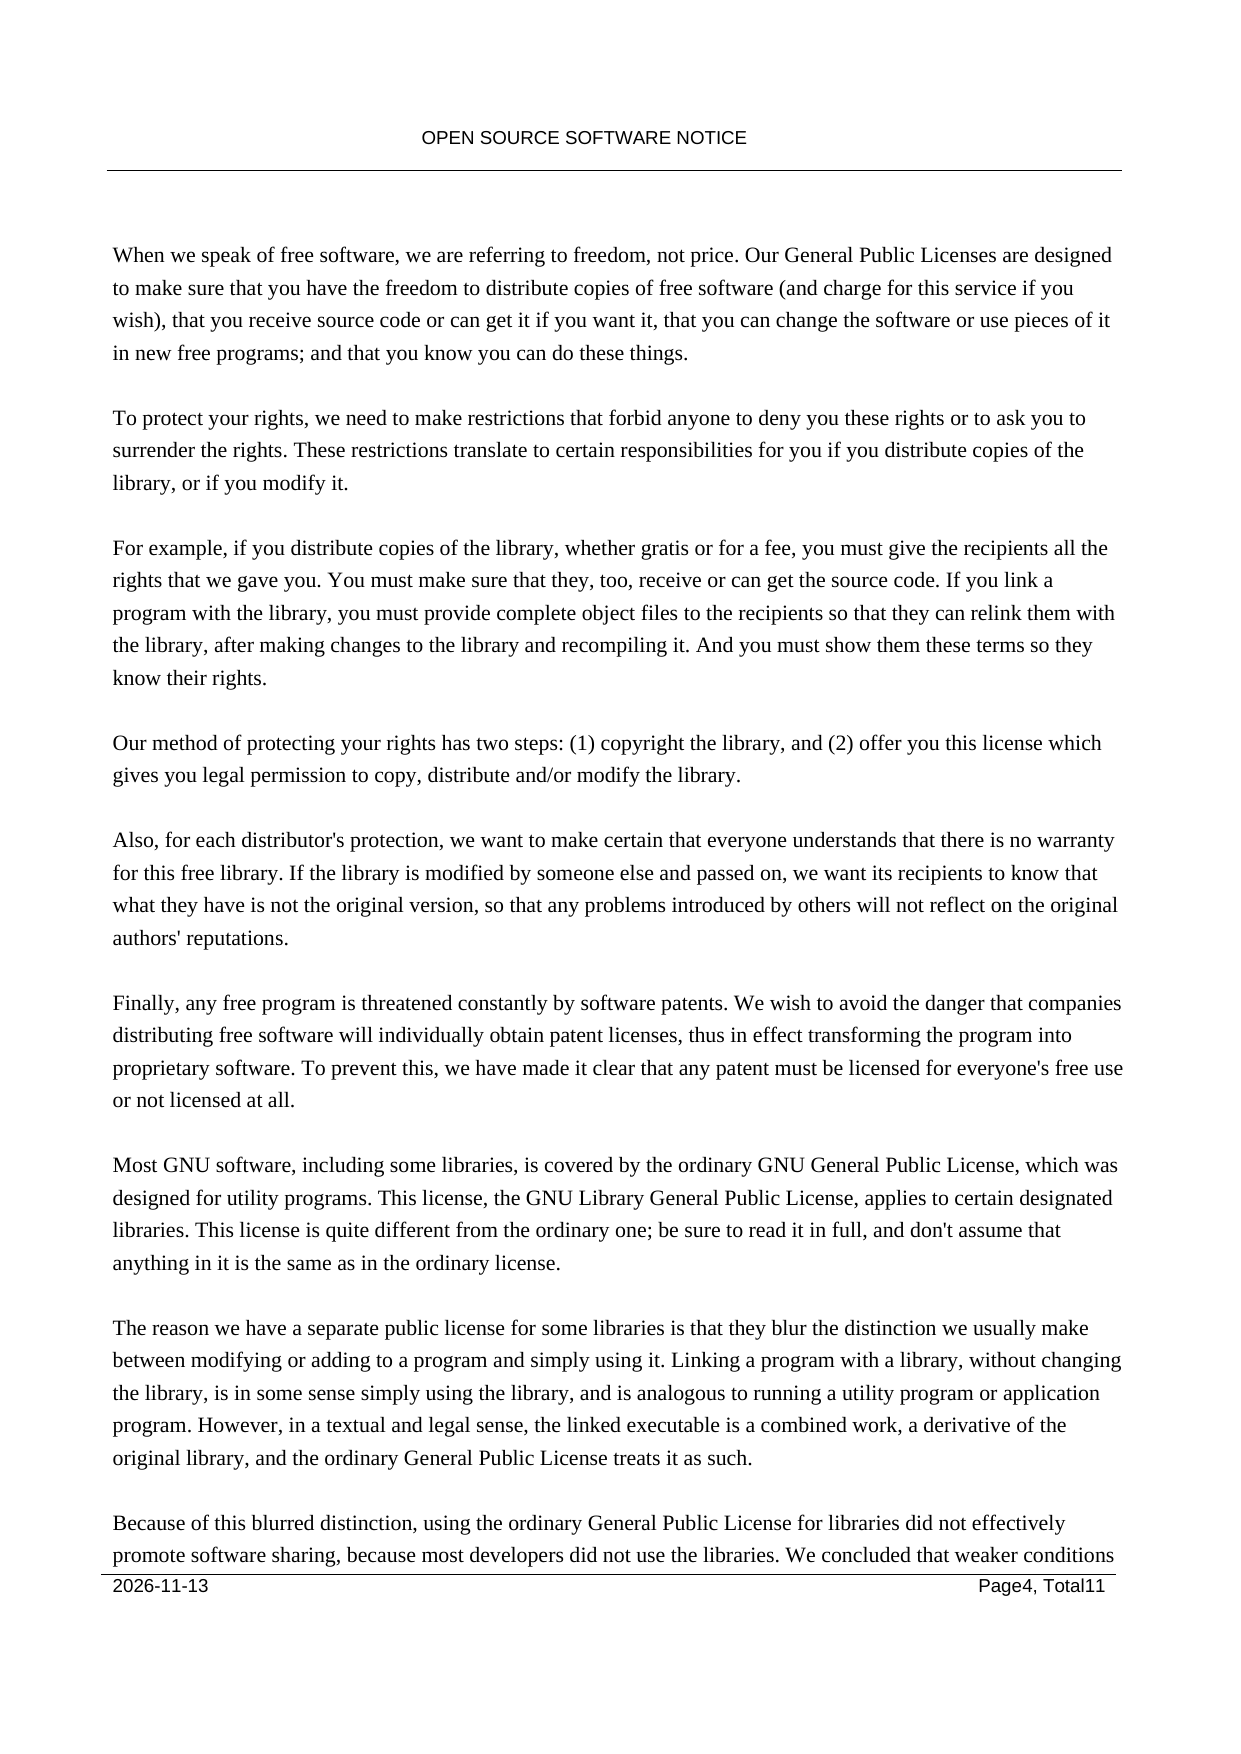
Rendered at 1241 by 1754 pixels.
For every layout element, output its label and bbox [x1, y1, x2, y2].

text [112, 206, 1128, 1571]
